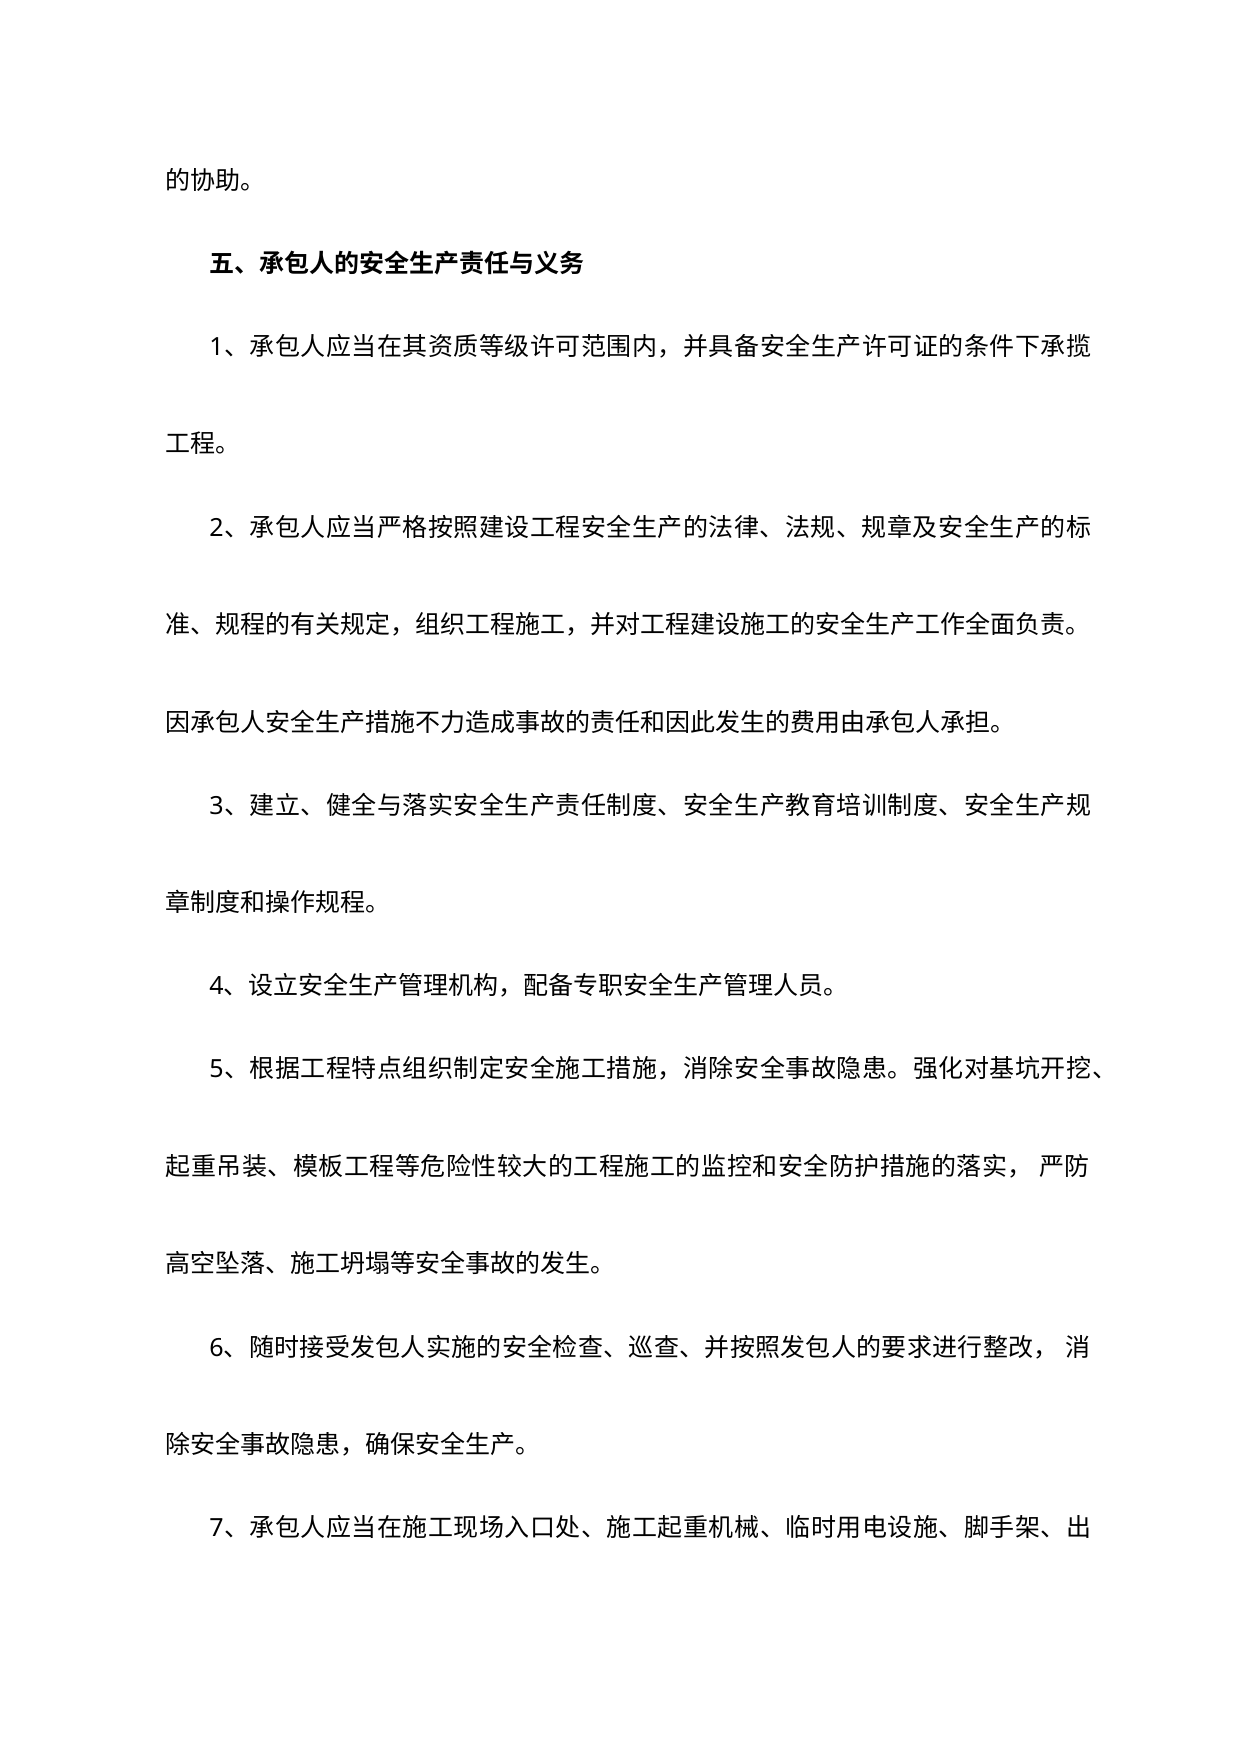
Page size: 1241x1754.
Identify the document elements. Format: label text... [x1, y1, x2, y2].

text 6、随时接受发包人实施的安全检查、巡查、并按照发包人的要求进行整改， 消除安全事故隐患，确保安全生产。 [165, 1313, 1093, 1475]
text 4、设立安全生产管理机构，配备专职安全生产管理人员。 [165, 951, 1093, 1016]
text 2、承包人应当严格按照建设工程安全生产的法律、法规、规章及安全生产的标准、规程的有关规定，组织工程施工，并对工程建设施工的安全生产工作全面负责。因承包人安全生产措施不力造成事故的责任和因此发生的费用由承包人承担。 [165, 493, 1093, 753]
text 五、承包人的安全生产责任与义务 [165, 229, 1093, 294]
text 5、根据工程特点组织制定安全施工措施，消除安全事故隐患。强化对基坑开挖、起重吊装、模板工程等危险性较大的工程施工的监控和安全防护措施的落实， 严防高空坠落、施工坍塌等安全事故的发生。 [165, 1034, 1093, 1294]
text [165, 146, 1093, 211]
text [165, 1493, 1093, 1558]
text 1、承包人应当在其资质等级许可范围内，并具备安全生产许可证的条件下承揽工程。 [165, 312, 1093, 474]
text 3、建立、健全与落实安全生产责任制度、安全生产教育培训制度、安全生产规章制度和操作规程。 [165, 771, 1093, 933]
